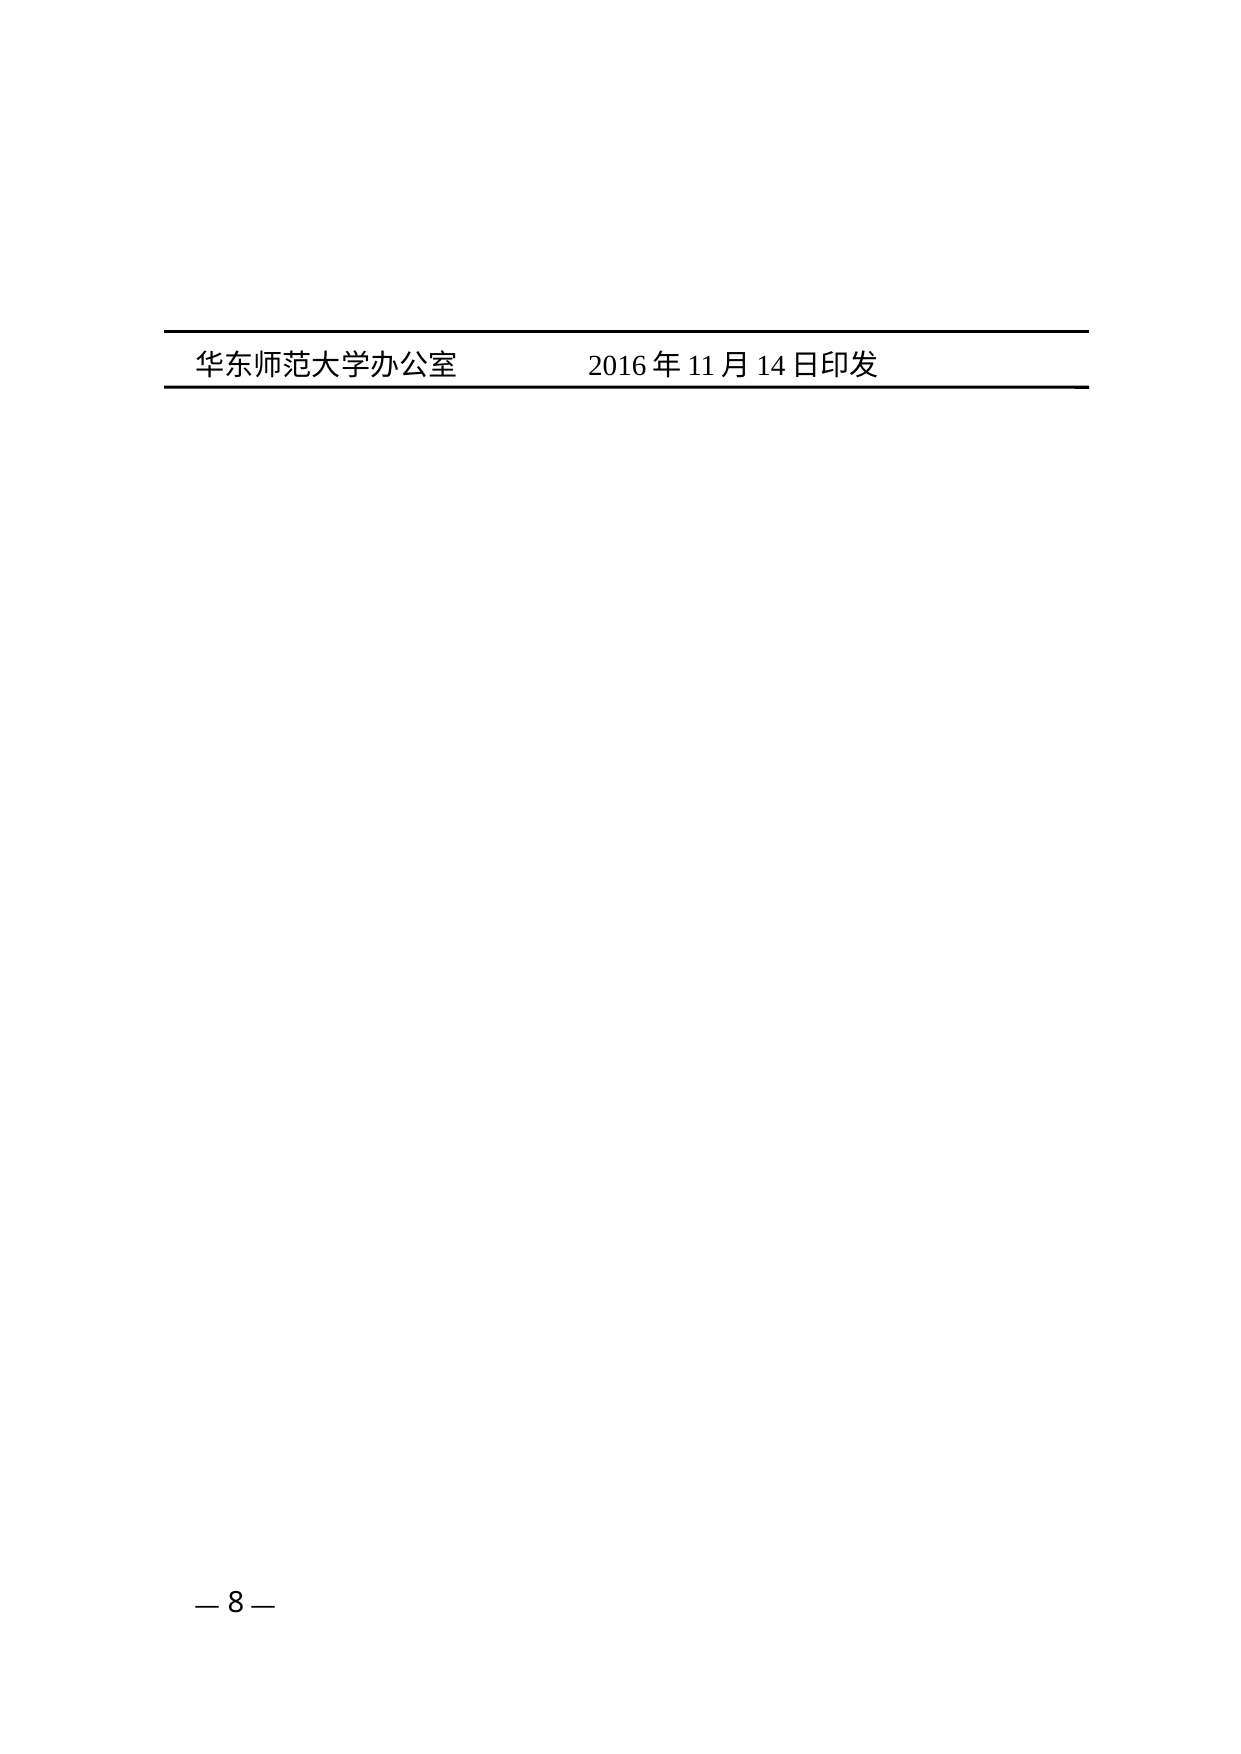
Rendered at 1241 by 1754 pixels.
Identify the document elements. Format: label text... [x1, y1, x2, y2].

text 华东师范大学办公室 2016年11月14日印发 [195, 333, 1051, 385]
